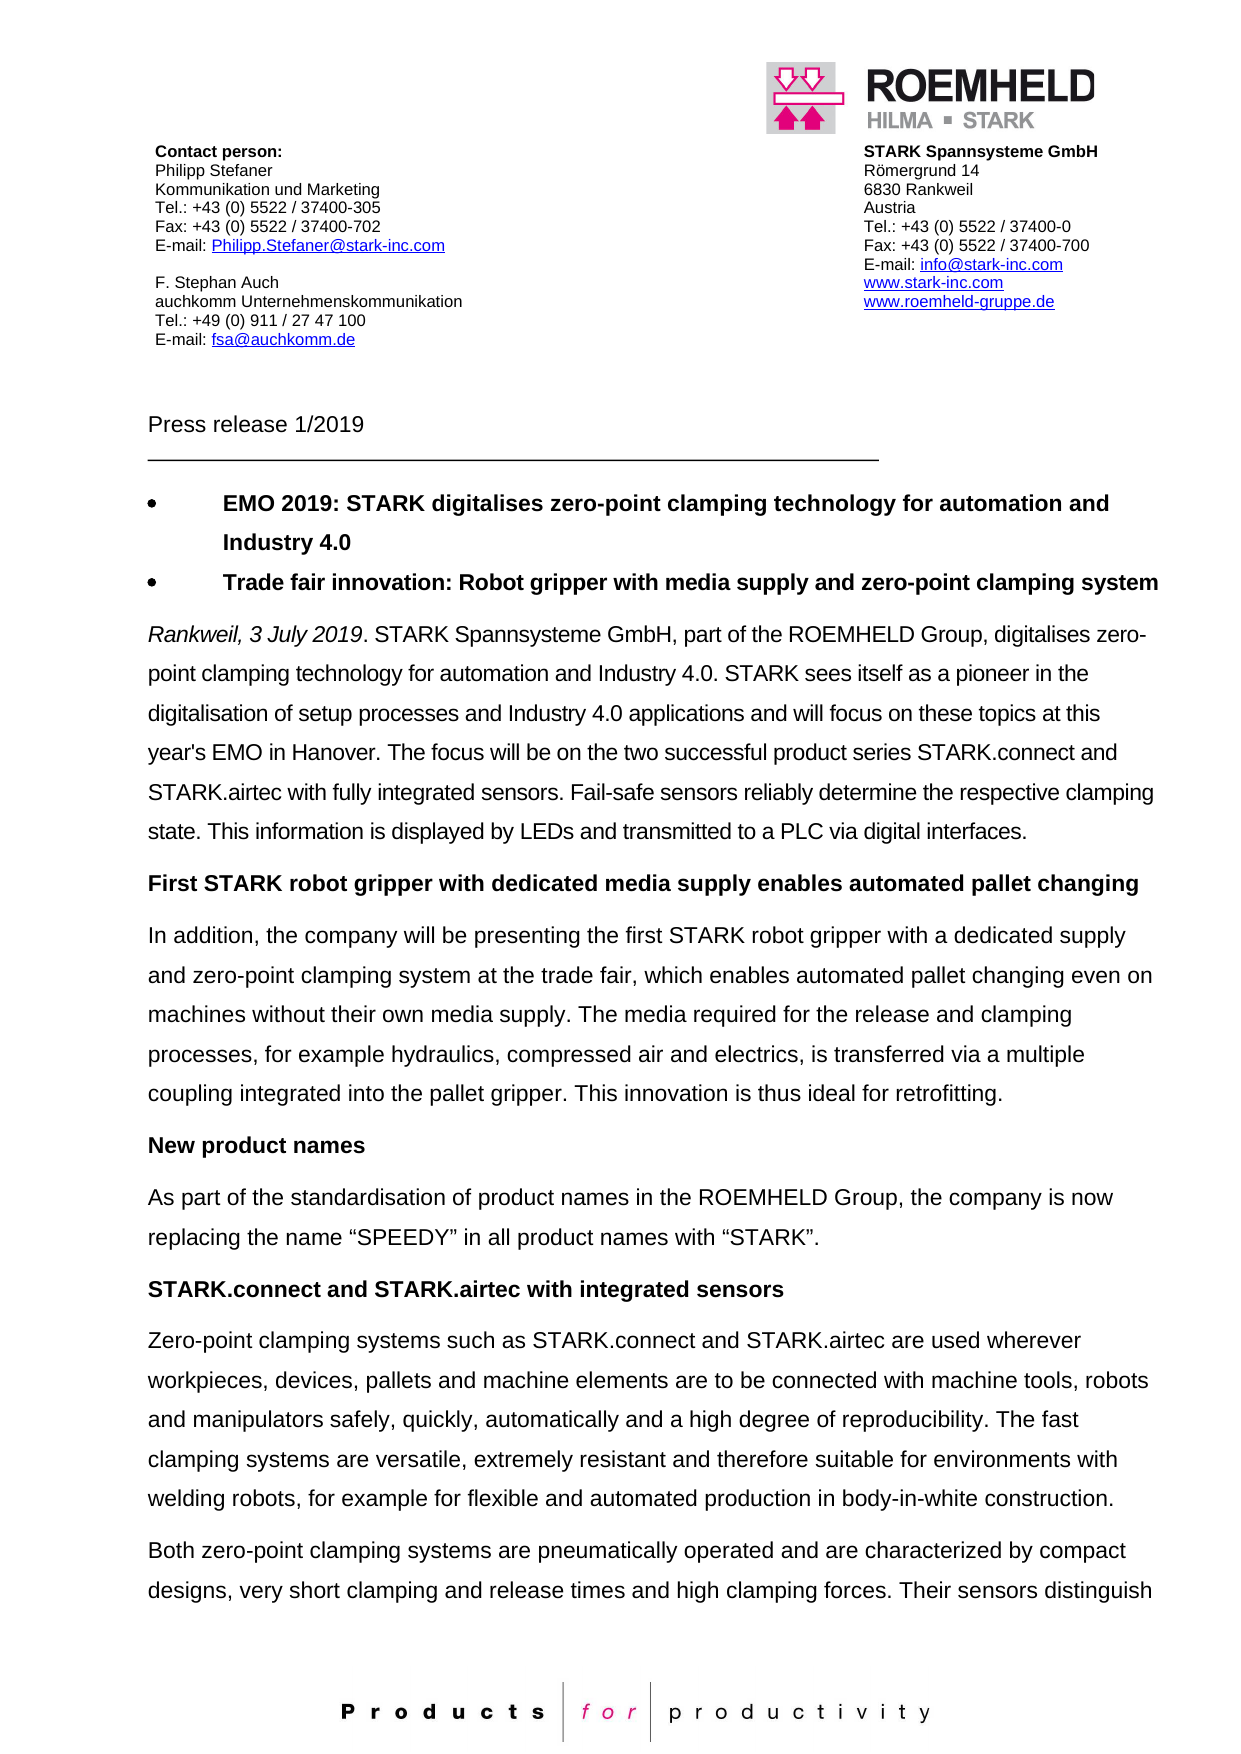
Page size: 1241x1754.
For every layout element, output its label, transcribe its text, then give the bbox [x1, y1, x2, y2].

text Rankweil, 3 July 2019. STARK Spannsysteme GmbH, part of the ROEMHELD Group, digitalises zero-point clamping technology for automation and Industry 4.0. STARK sees itself as a pioneer in the digitalisation of setup processes and Industry 4.0 applications and will focus on these topics at this year's EMO in Hanover. The focus will be on the two successful product series STARK.connect and STARK.airtec with fully integrated sensors. Fail-safe sensors reliably determine the respective clamping state. This information is displayed by LEDs and transmitted to a PLC via digital interfaces. [148, 621, 1162, 844]
picture [764, 62, 1094, 134]
text In addition, the company will be presenting the first STARK robot gripper with a dedicated supply and zero-point clamping system at the trade fair, which enables automated pallet changing even on machines without their own media supply. The media required for the release and clamping processes, for example hydraulics, compressed air and electrics, is transferred via a multiple coupling integrated into the pallet gripper. This innovation is thus ideal for retrofitting. [148, 922, 1162, 1106]
text Zero-point clamping systems such as STARK.connect and STARK.airtec are used wherever workpieces, devices, pallets and machine elements are to be connected with machine tools, robots and manipulators safely, quickly, automatically and a high degree of reproducibility. The fast clamping systems are versatile, extremely resistant and therefore suitable for environments with welding robots, for example for flexible and automated production in body-in-white construction. [148, 1327, 1162, 1512]
text As part of the standardisation of product names in the ROEMHELD Group, the company is now replacing the name “SPEEDY” in all product names with “STARK”. [148, 1184, 1162, 1250]
text STARK.connect and STARK.airtec with integrated sensors [148, 1276, 1166, 1302]
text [148, 1537, 1162, 1603]
text First STARK robot gripper with dedicated media supply enables automated pallet changing [148, 870, 1166, 897]
text New product names [148, 1132, 1166, 1158]
list Trade fair innovation: Robot gripper with media supply and zero-point clamping system [148, 569, 1162, 595]
table_header Contact person: Philipp Stefaner Kommunikation und Marketing Tel.: +43 (0) 5522 / 37400-305 Fax: +43 (0) 5522 / 37400-702 E-mail: Philipp.Stefaner@stark-inc.com F. Stephan Auch auchkomm Unternehmenskommunikation Tel.: +49 (0) 911 / 27 47 100 E-mail: fsa@auchkomm.de [141, 143, 849, 371]
list EMO 2019: STARK digitalises zero-point clamping technology for automation and Industry 4.0 [148, 490, 1162, 556]
text Press release 1/2019 [148, 411, 892, 437]
table_header STARK Spannsysteme GmbH Römergrund 14 6830 Rankweil Austria Tel.: +43 (0) 5522 / 37400-0 Fax: +43 (0) 5522 / 37400-700 E-mail: info@stark-inc.com www.stark-inc.com www.roemheld-gruppe.de [849, 143, 1131, 371]
picture [295, 1666, 986, 1752]
